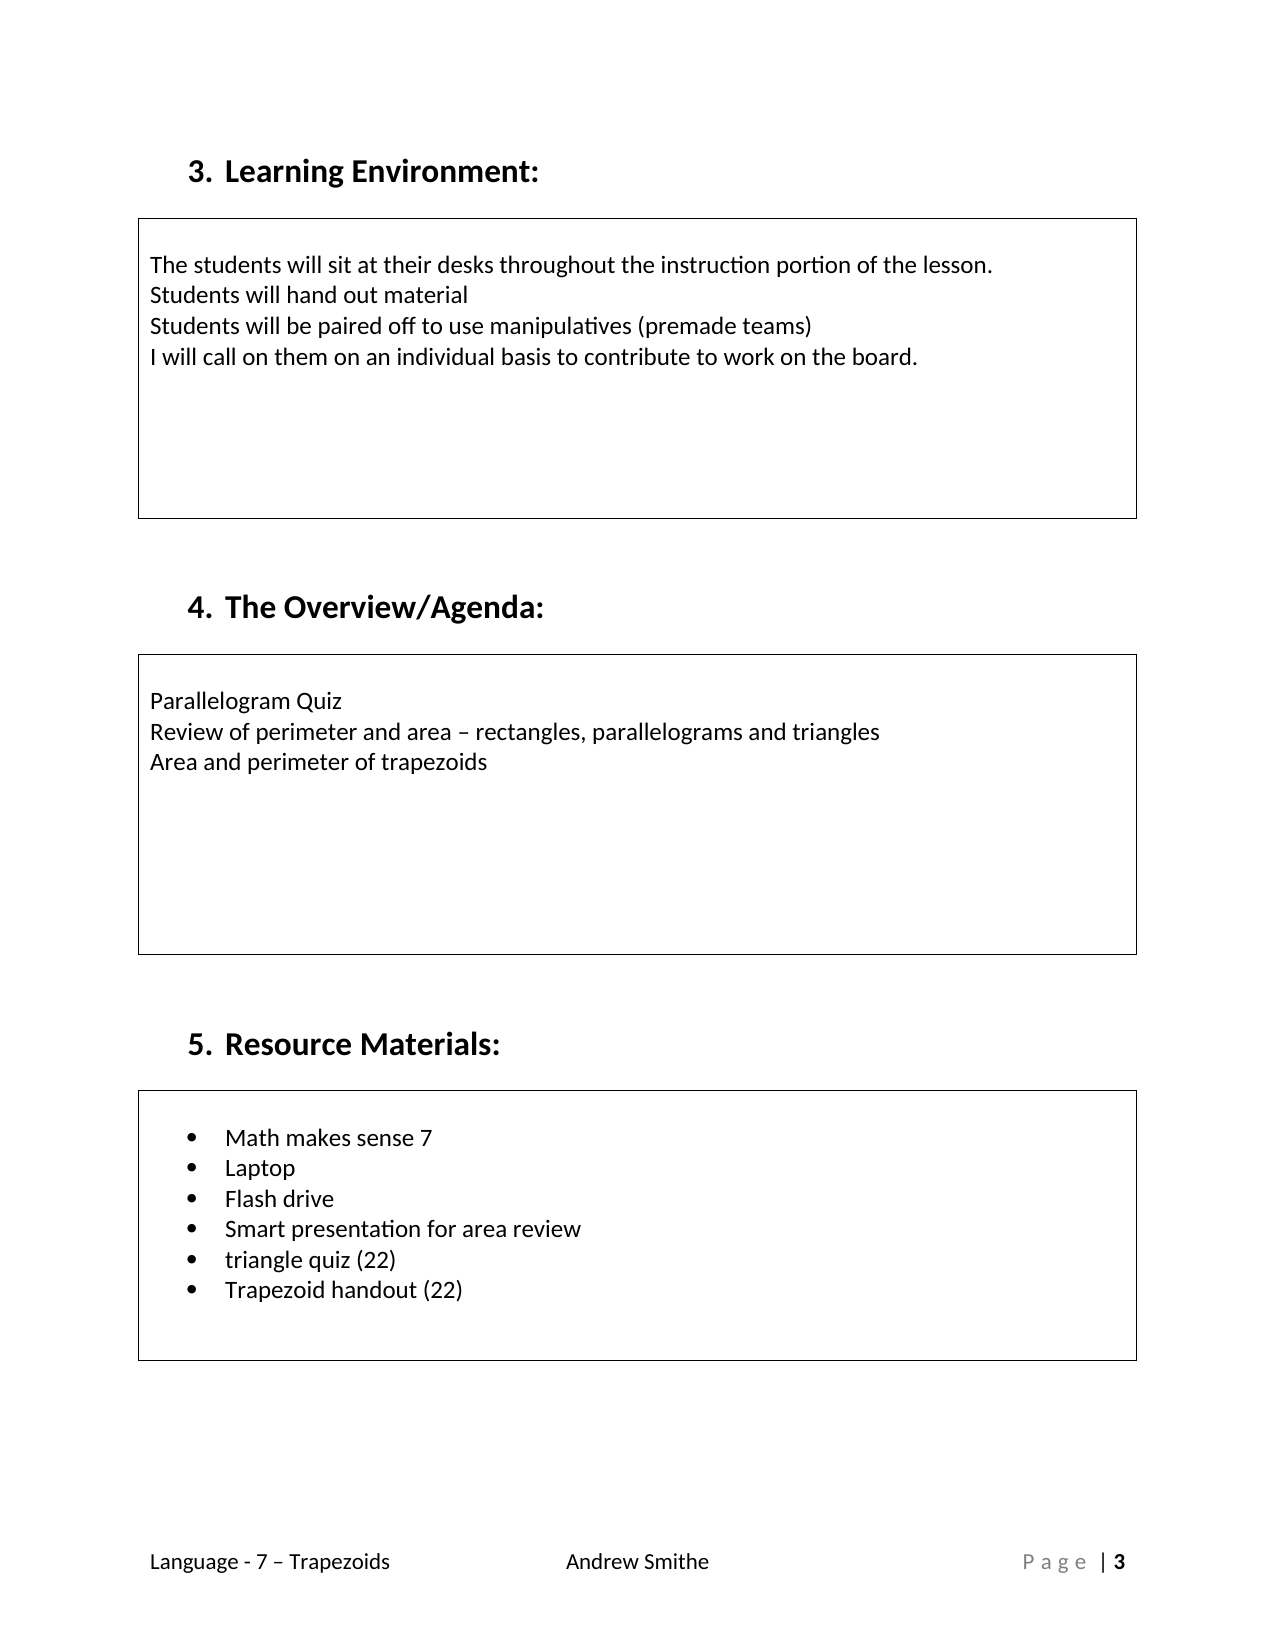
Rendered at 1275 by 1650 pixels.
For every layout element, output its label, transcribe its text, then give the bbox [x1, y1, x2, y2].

list Resource Materials: [187, 1022, 1125, 1063]
table_header Parallelogram Quiz Review of perimeter and area – rectangles, parallelograms and triangles Area and perimeter of trapezoids [139, 655, 1136, 954]
list The Overview/Agenda: [187, 586, 1125, 627]
list Learning Environment: [187, 150, 1125, 191]
table_header Math makes sense 7 Laptop Flash drive Smart presentation for area review triangle quiz (22) Trapezoid handout (22) [139, 1091, 1136, 1360]
table_header The students will sit at their desks throughout the instruction portion of the lesson. Students will hand out material Students will be paired off to use manipulatives (premade teams) I will call on them on an individual basis to contribute to work on the board. [139, 219, 1136, 518]
